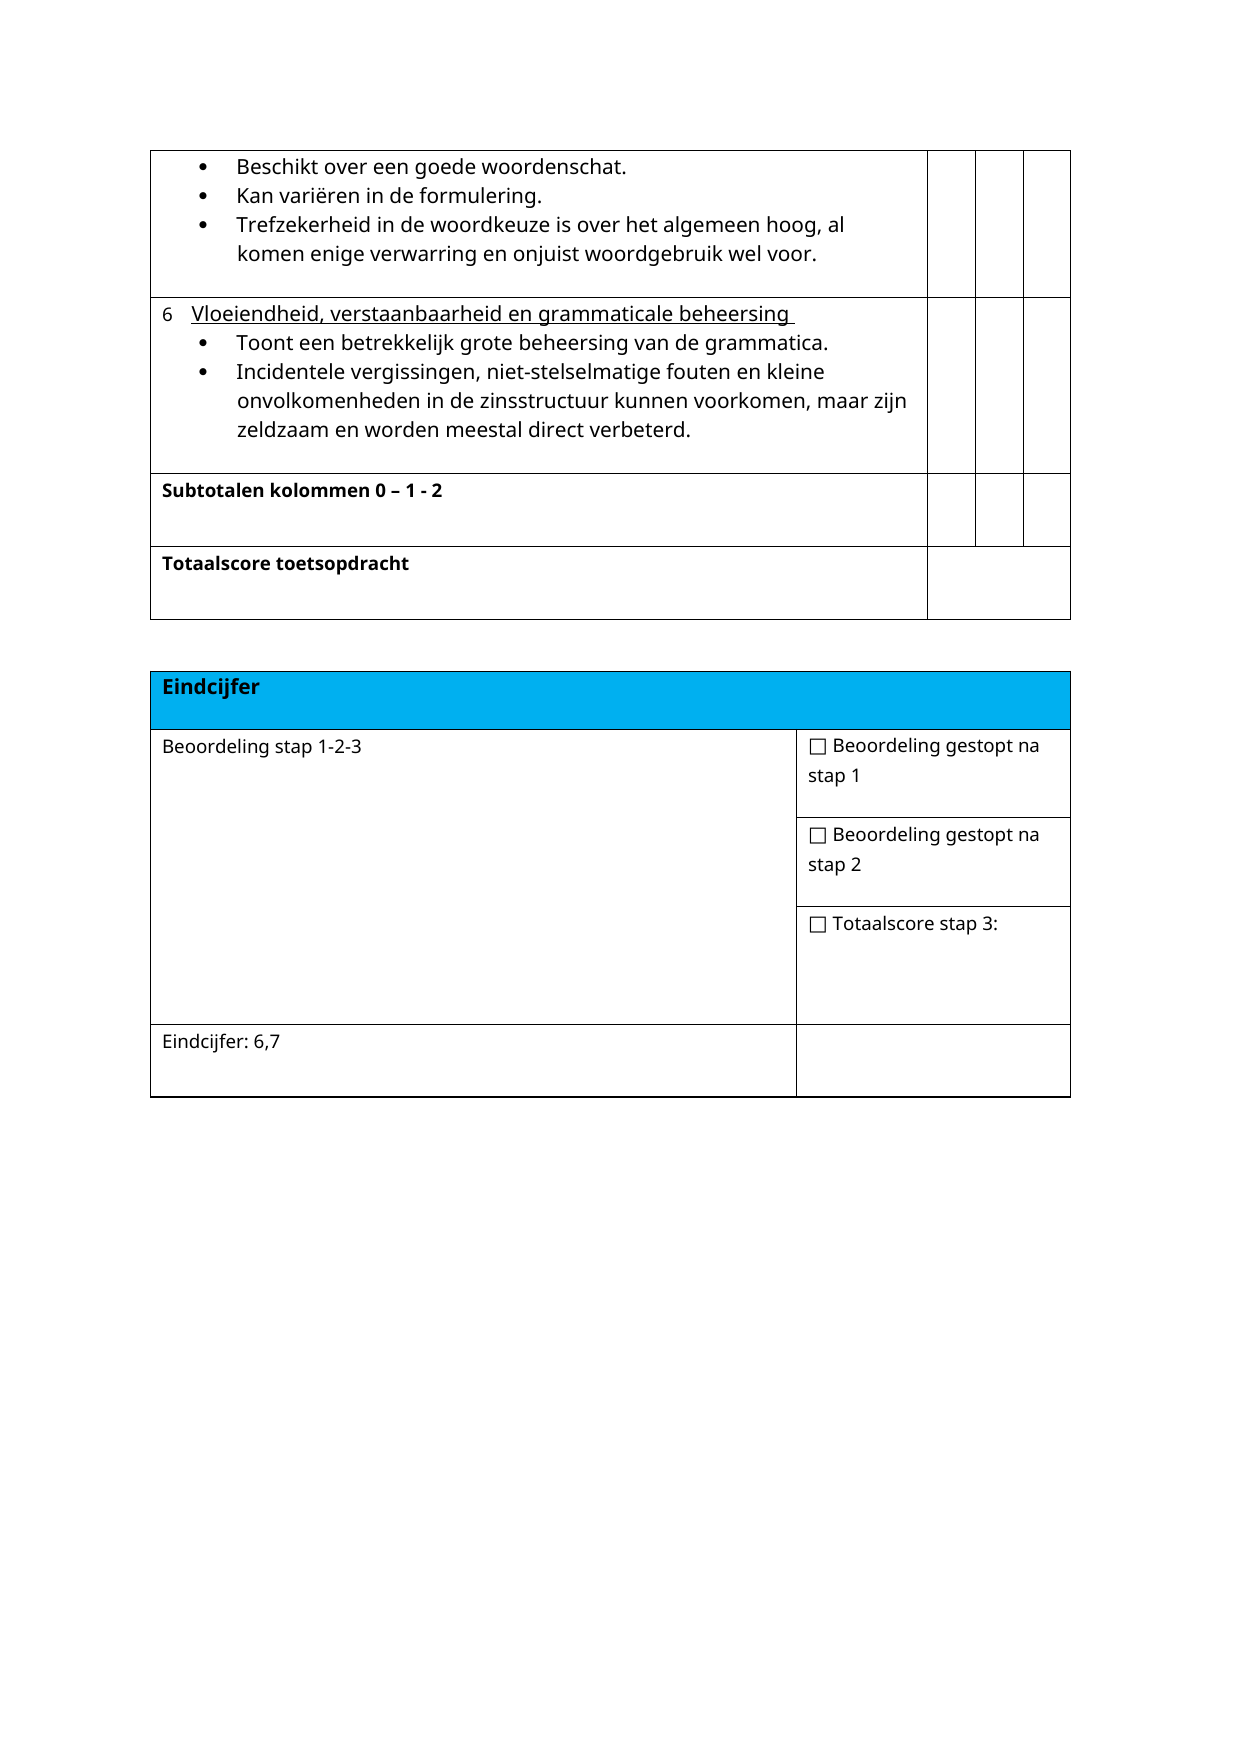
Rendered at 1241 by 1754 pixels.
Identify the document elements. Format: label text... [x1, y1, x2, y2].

table_cell [928, 298, 975, 473]
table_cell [151, 151, 927, 297]
table_cell [1024, 151, 1070, 297]
table_cell [1024, 298, 1070, 473]
table_cell Totaalscore toetsopdracht [151, 547, 927, 618]
table_cell □ Beoordeling gestopt na stap 2 [797, 818, 1070, 906]
table_cell [928, 547, 1070, 618]
table_cell [797, 1025, 1070, 1096]
table_cell Vloeiendheid, verstaanbaarheid en grammaticale beheersing Toont een betrekkelijk grote beheersing van de grammatica. Incidentele vergissingen, niet-stelselmatige fouten en kleine onvolkomenheden in de zinsstructuur kunnen voorkomen, maar zijn zeldzaam en worden meestal direct verbeterd. [151, 298, 927, 473]
table_cell [976, 474, 1023, 546]
table_cell Eindcijfer: 6,7 [151, 1025, 796, 1096]
table_cell Beoordeling stap 1-2-3 [151, 730, 796, 1023]
table_cell Subtotalen kolommen 0 – 1 - 2 [151, 474, 927, 546]
table_cell [1024, 474, 1070, 546]
table_cell □ Beoordeling gestopt na stap 1 [797, 730, 1070, 817]
table_cell □ Totaalscore stap 3: [797, 907, 1070, 1023]
table_header Eindcijfer [151, 672, 1070, 729]
table_cell [928, 474, 975, 546]
table_cell [976, 298, 1023, 473]
table_cell [976, 151, 1023, 297]
table_cell [928, 151, 975, 297]
